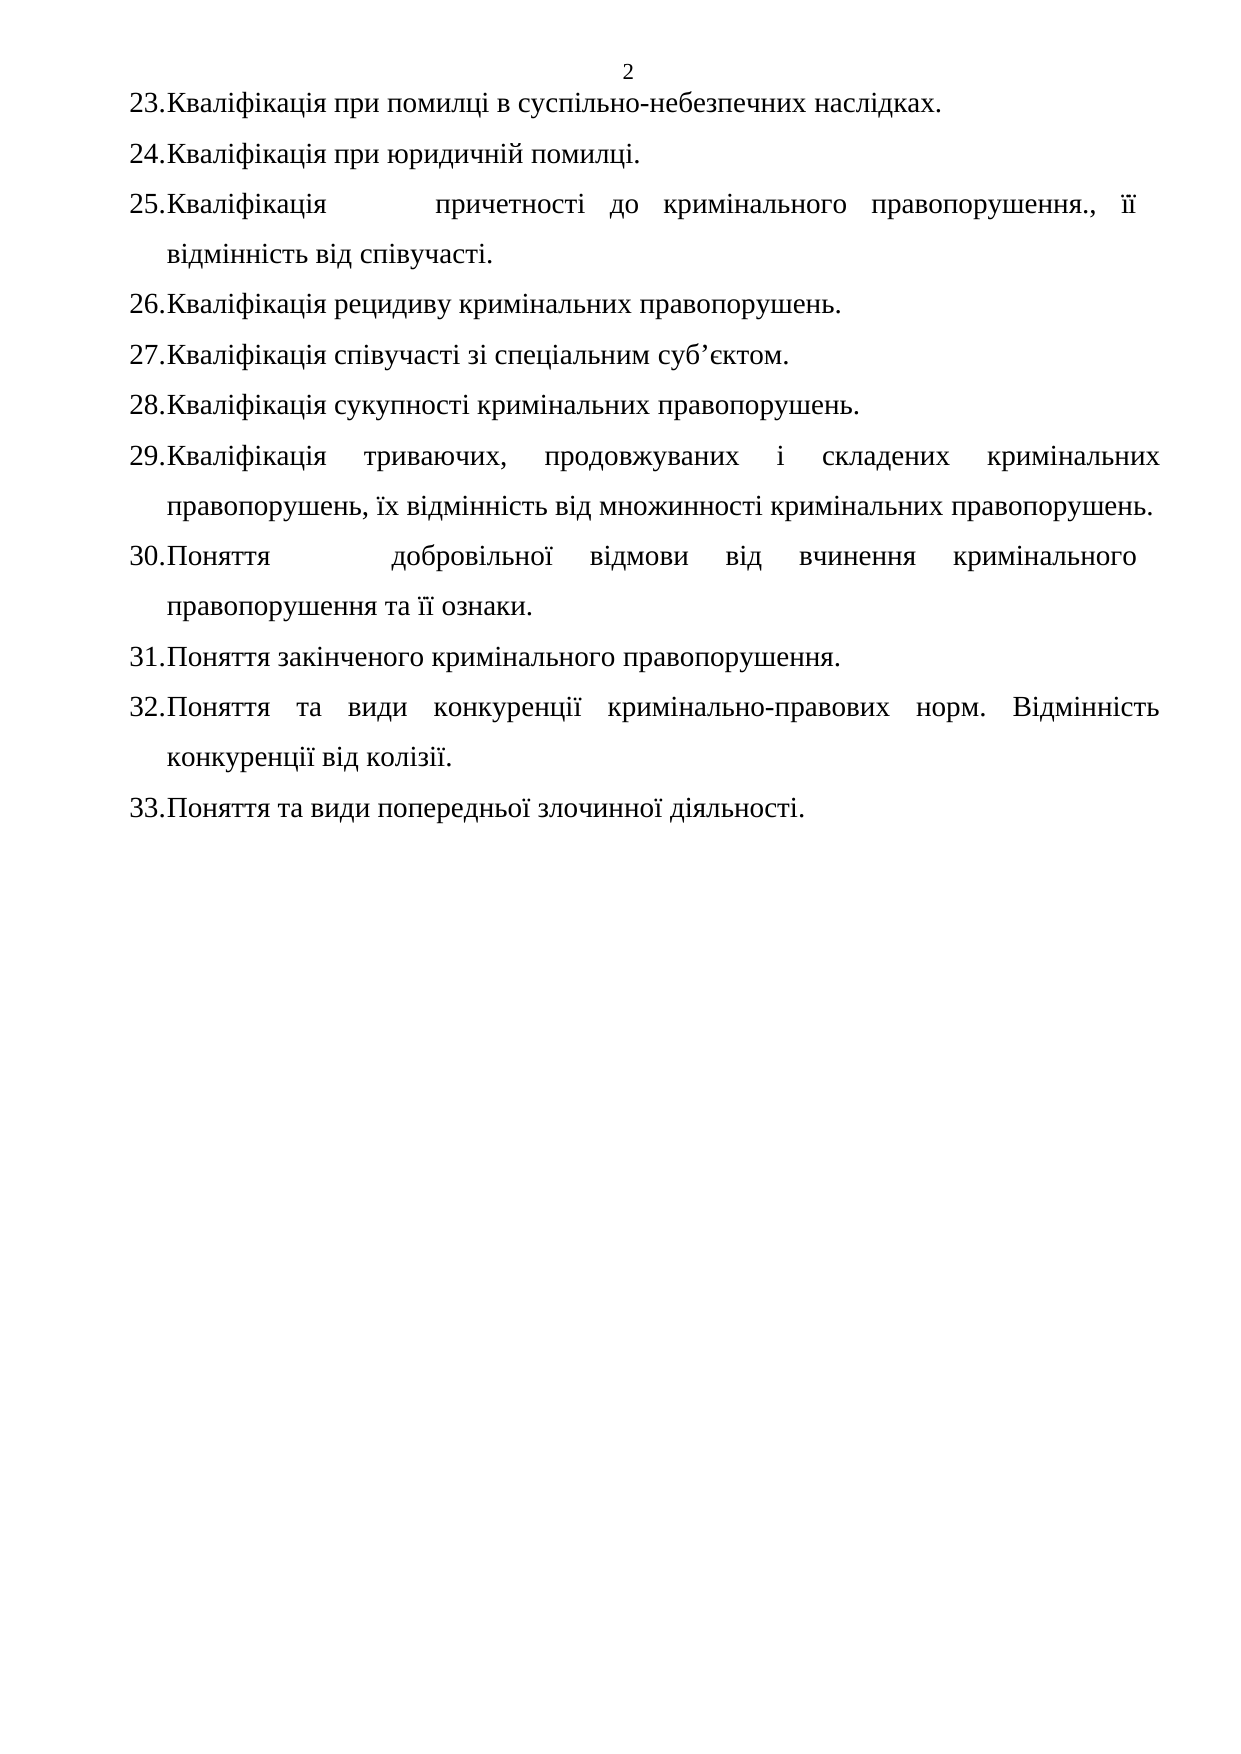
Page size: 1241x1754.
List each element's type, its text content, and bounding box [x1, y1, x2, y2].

list Кваліфікація при помилці в суспільно-небезпечних наслідках. [129, 85, 1161, 119]
list Кваліфікація співучасті зі спеціальним суб’єктом. [129, 337, 1161, 371]
list Кваліфікація при юридичній помилці. [129, 136, 1161, 169]
list Поняття та види попередньої злочинної діяльності. [129, 790, 1161, 823]
list Поняття та види конкуренції кримінально-правових норм. Відмінність конкуренції від колізії. [129, 689, 1161, 773]
list Кваліфікація сукупності кримінальних правопорушень. [129, 387, 1161, 421]
list Поняття закінченого кримінального правопорушення. [129, 639, 1161, 672]
list Кваліфікація рецидиву кримінальних правопорушень. [129, 287, 1161, 320]
list Кваліфікація триваючих, продовжуваних і складених кримінальних правопорушень, їх відмінність від множинності кримінальних правопорушень. [129, 438, 1161, 521]
list Поняття добровільної відмови від вчинення кримінального правопорушення та її ознаки. [129, 538, 1161, 622]
list Кваліфікація причетності до кримінального правопорушення., її відмінність від співучасті. [129, 186, 1161, 270]
